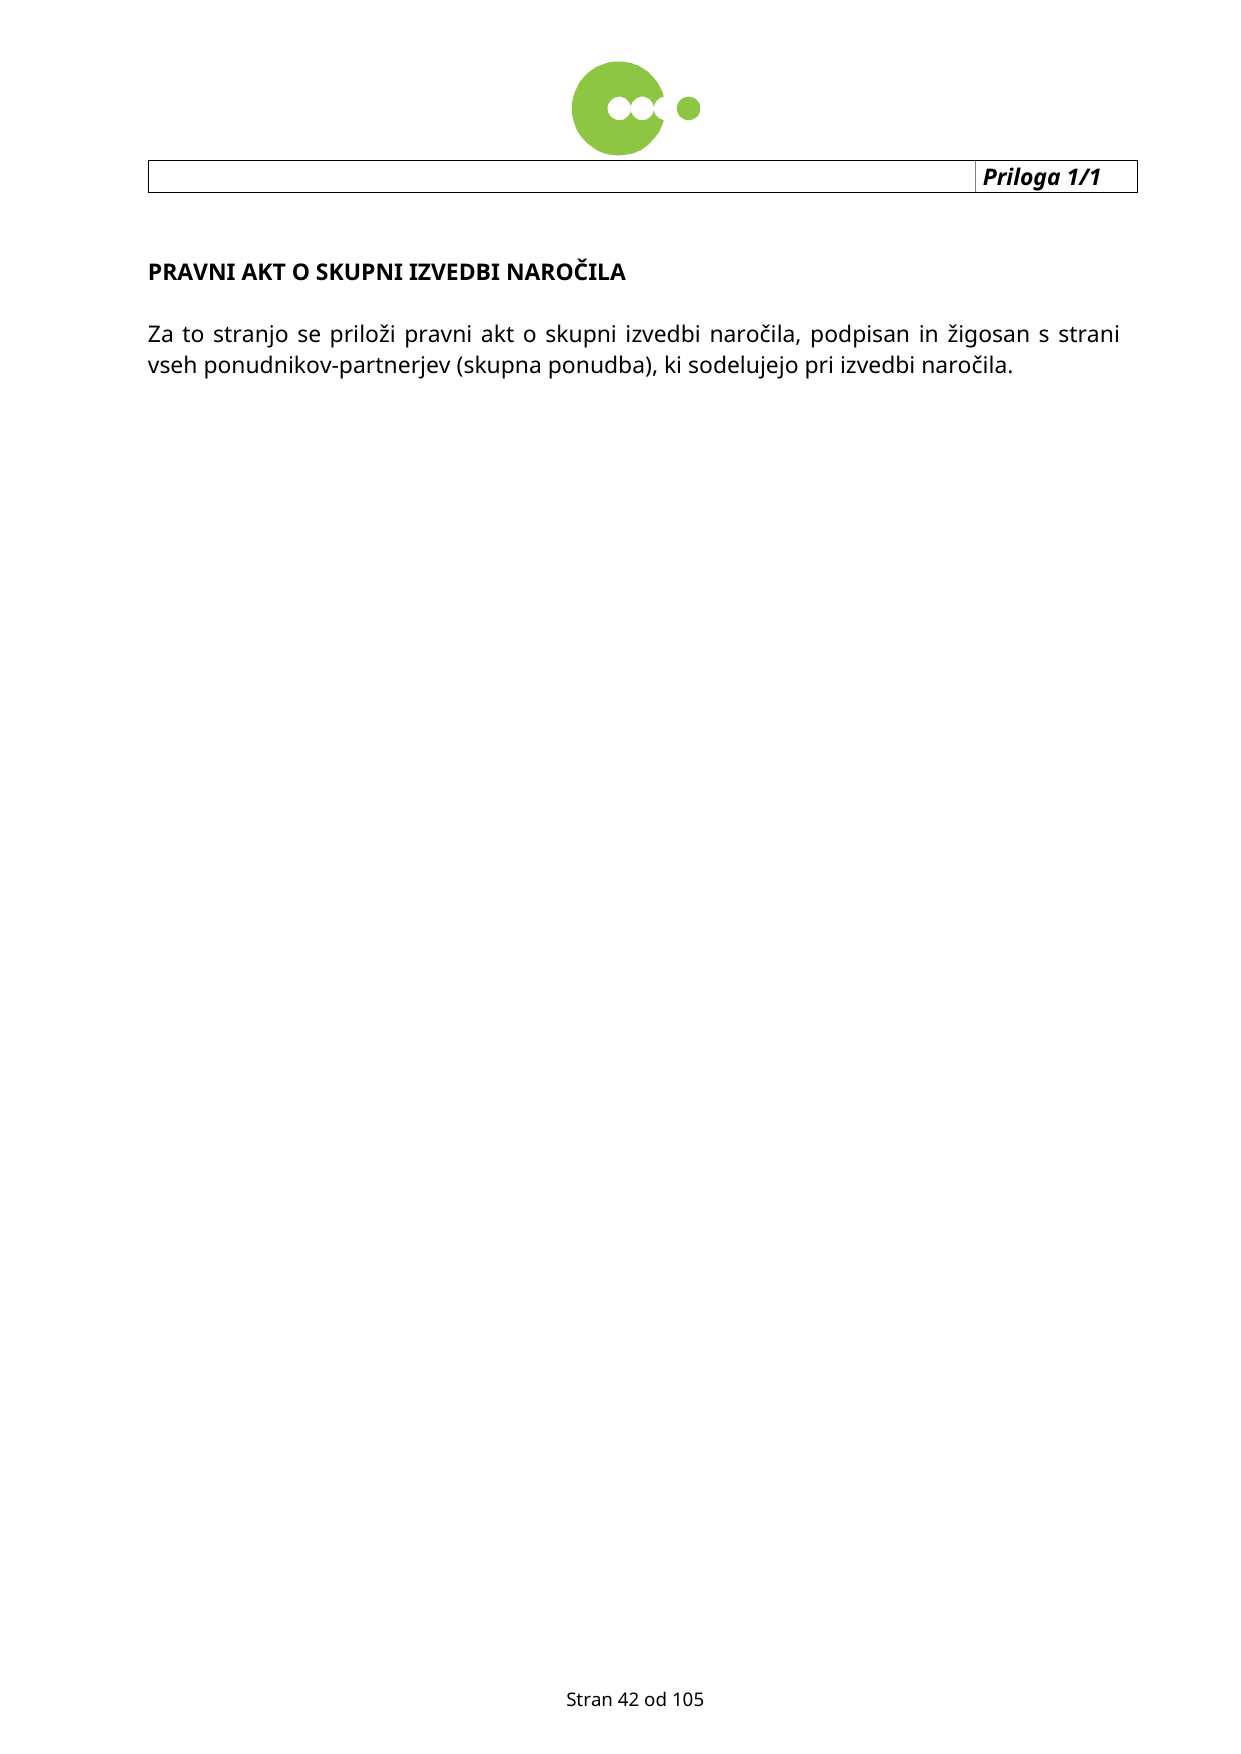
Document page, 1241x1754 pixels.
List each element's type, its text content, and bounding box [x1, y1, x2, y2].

table_header [149, 161, 975, 192]
text PRAVNI AKT O SKUPNI IZVEDBI NAROČILA [148, 256, 1122, 287]
table_header Priloga 1/1 [976, 161, 1137, 192]
text Za to stranjo se priloži pravni akt o skupni izvedbi naročila, podpisan in žigosan s strani vseh ponudnikov-partnerjev (skupna ponudba), ki sodelujejo pri izvedbi naročila. [148, 318, 1122, 381]
